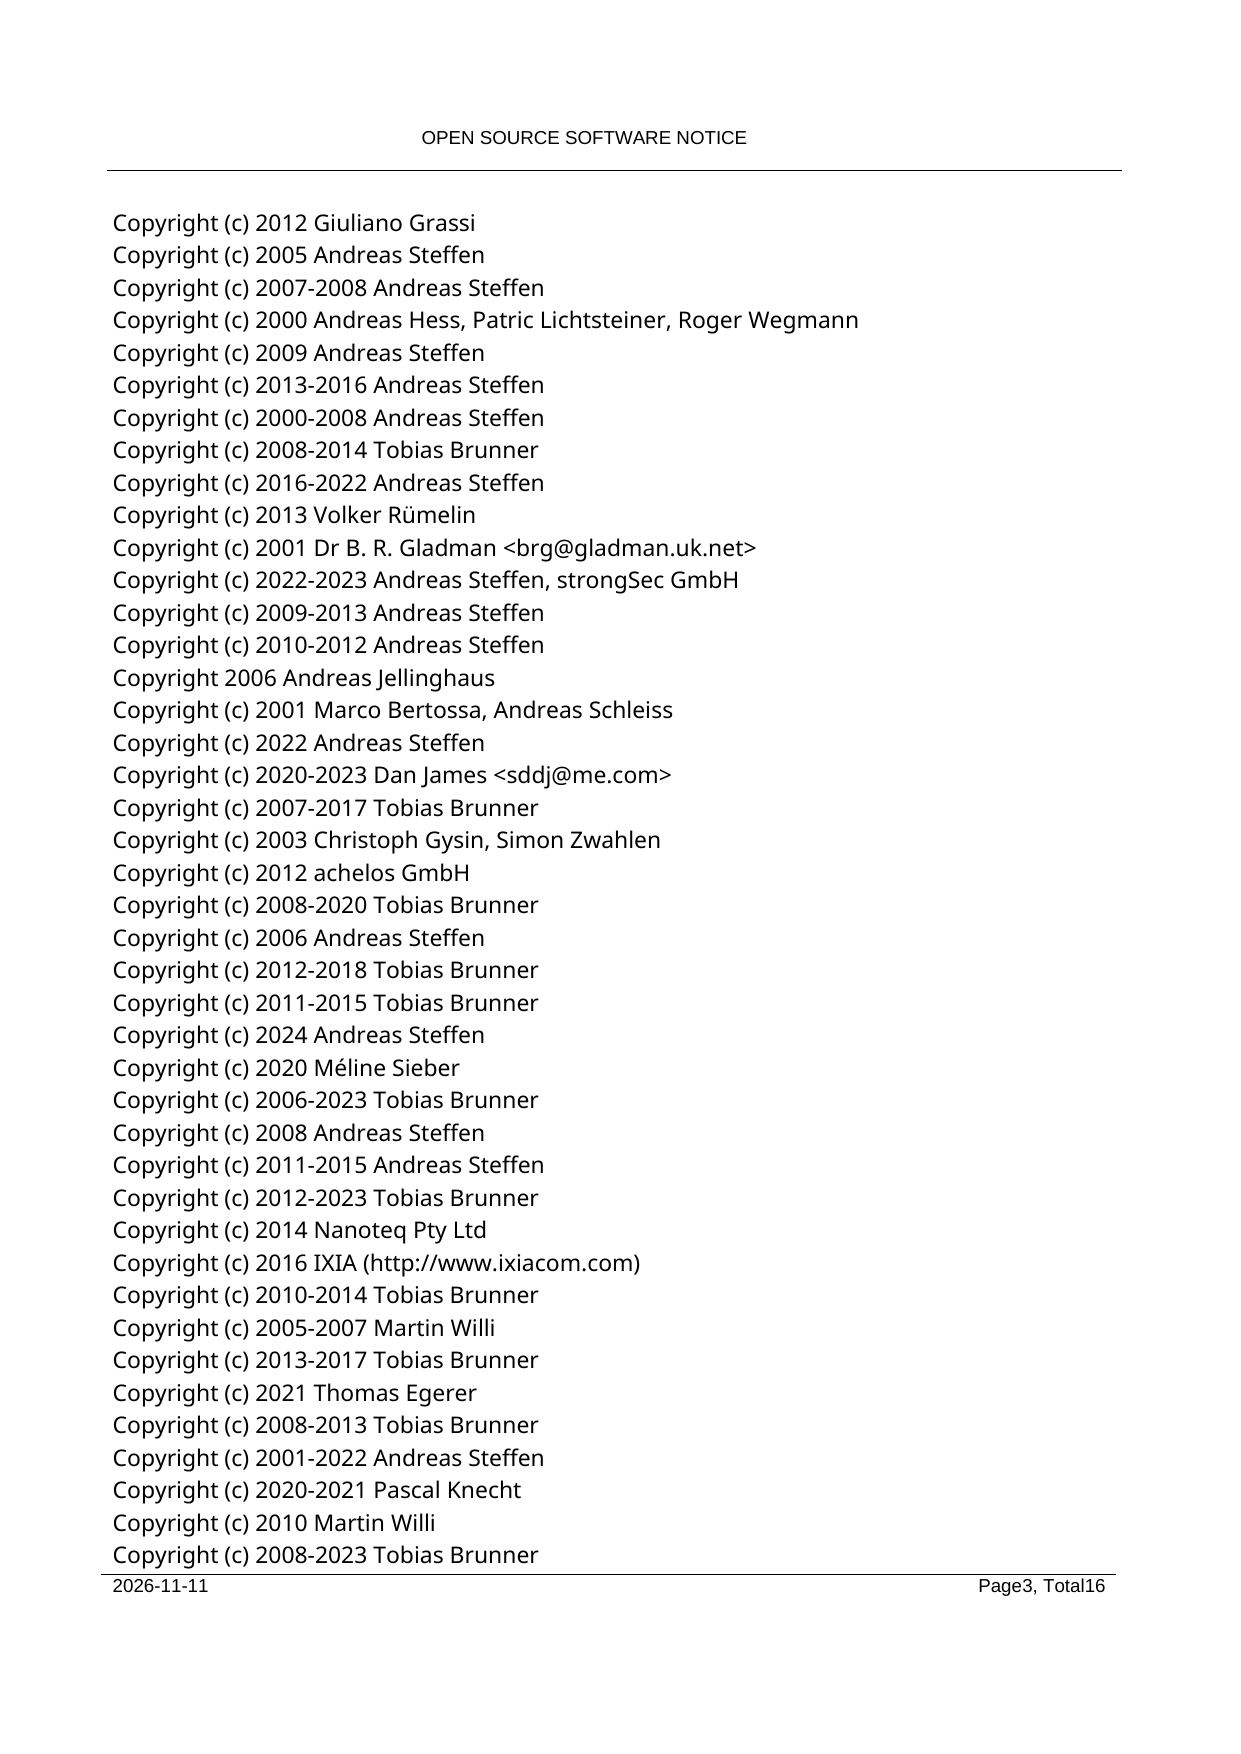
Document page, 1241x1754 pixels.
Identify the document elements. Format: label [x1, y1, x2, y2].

text [112, 206, 1128, 1571]
